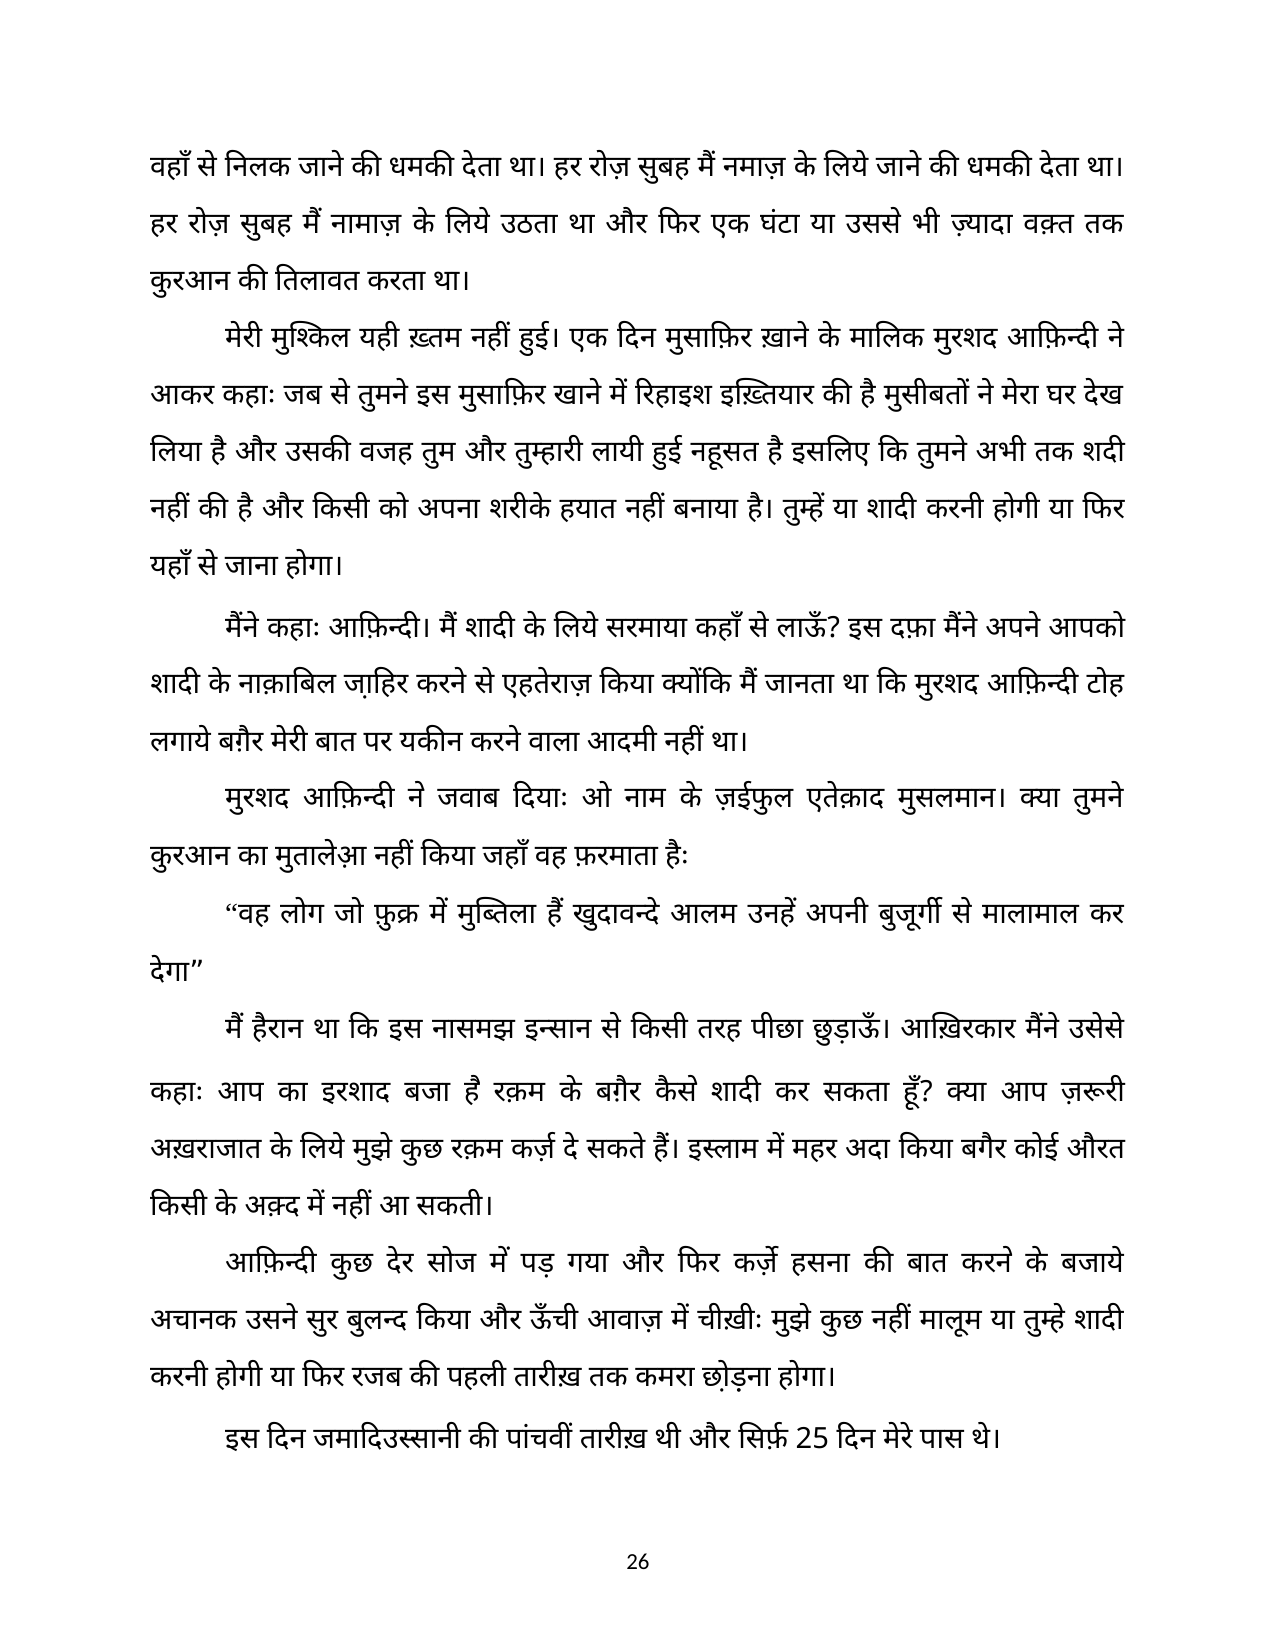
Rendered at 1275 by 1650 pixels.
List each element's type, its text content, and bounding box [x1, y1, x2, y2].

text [150, 150, 1125, 302]
text आफ़िन्दी कुछ देर सोज में पड़ गया और फिर कर्ज़े हसना की बात करने के बजाये अचानक उसने सुर बुलन्द किया और ऊँची आवाज़ में चीख़ीः मुझे कुछ नहीं मालूम या तुम्हे शादी करनी होगी या फिर रजब की पहली तारीख़ तक कमरा छो़ड़़ना होगा। [150, 1246, 1125, 1398]
text मैं हैरान था कि इस नासमझ इन्सान से किसी तरह पीछा छुड़ाऊँ। आख़िरकार मैंने उसेसे कहाः आप का इरशाद बजा है रक़म के बग़ैर कैसे शादी कर सकता हूँ? क्या आप ज़रूरी अख़राजात के लिये मुझे कुछ रक़म कर्ज़ दे सकते हैं। इस्लाम में महर अदा किया बगैर कोई औरत किसी के अक़्द में नहीं आ सकती। [150, 1012, 1125, 1227]
text मुरशद आफ़िन्दी ने जवाब दियाः ओ नाम के ज़ईफुल एतेक़ाद मुसलमान। क्या तुमने कुरआन का मुतालेआ़ नहीं किया जहाँ वह फ़रमाता हैः [150, 782, 1125, 877]
text मेरी मुश्किल यही ख़्तम नहीं हुई। एक दिन मुसाफ़िर ख़ाने के मालिक मुरशद आफ़िन्दी ने आकर कहाः जब से तुमने इस मुसाफ़िर खाने में रिहाइश इख़्तियार की है मुसीबतों ने मेरा घर देख लिया है और उसकी वजह तुम और तुम्हारी लायी हुई नहूसत है इसलिए कि तुमने अभी तक शदी नहीं की है और किसी को अपना शरीके हयात नहीं बनाया है। तुम्हें या शादी करनी होगी या फिर यहाँ से जाना होगा। [150, 321, 1125, 587]
text “वह लोग जो फ़ुक्र में मुब्तिला हैं खुदावन्दे आलम उनहें अपनी बुजूर्गी से मालामाल कर देगा” [150, 896, 1125, 993]
text इस दिन जमादिउस्सानी की पांचवीं तारीख़ थी और सिर्फ़ 25 दिन मेरे पास थे। [150, 1417, 1125, 1460]
text मैंने कहाः आफ़िन्दी। मैं शादी के लिये सरमाया कहाँ से लाऊँ? इस दफ़ा मैंने अपने आपको शादी के नाक़ाबिल जा़हिर करने से एहतेराज़ किया क्योंकि मैं जानता था कि मुरशद आफ़िन्दी टोह लगाये बग़ैर मेरी बात पर यकीन करने वाला आदमी नहीं था। [150, 606, 1125, 763]
